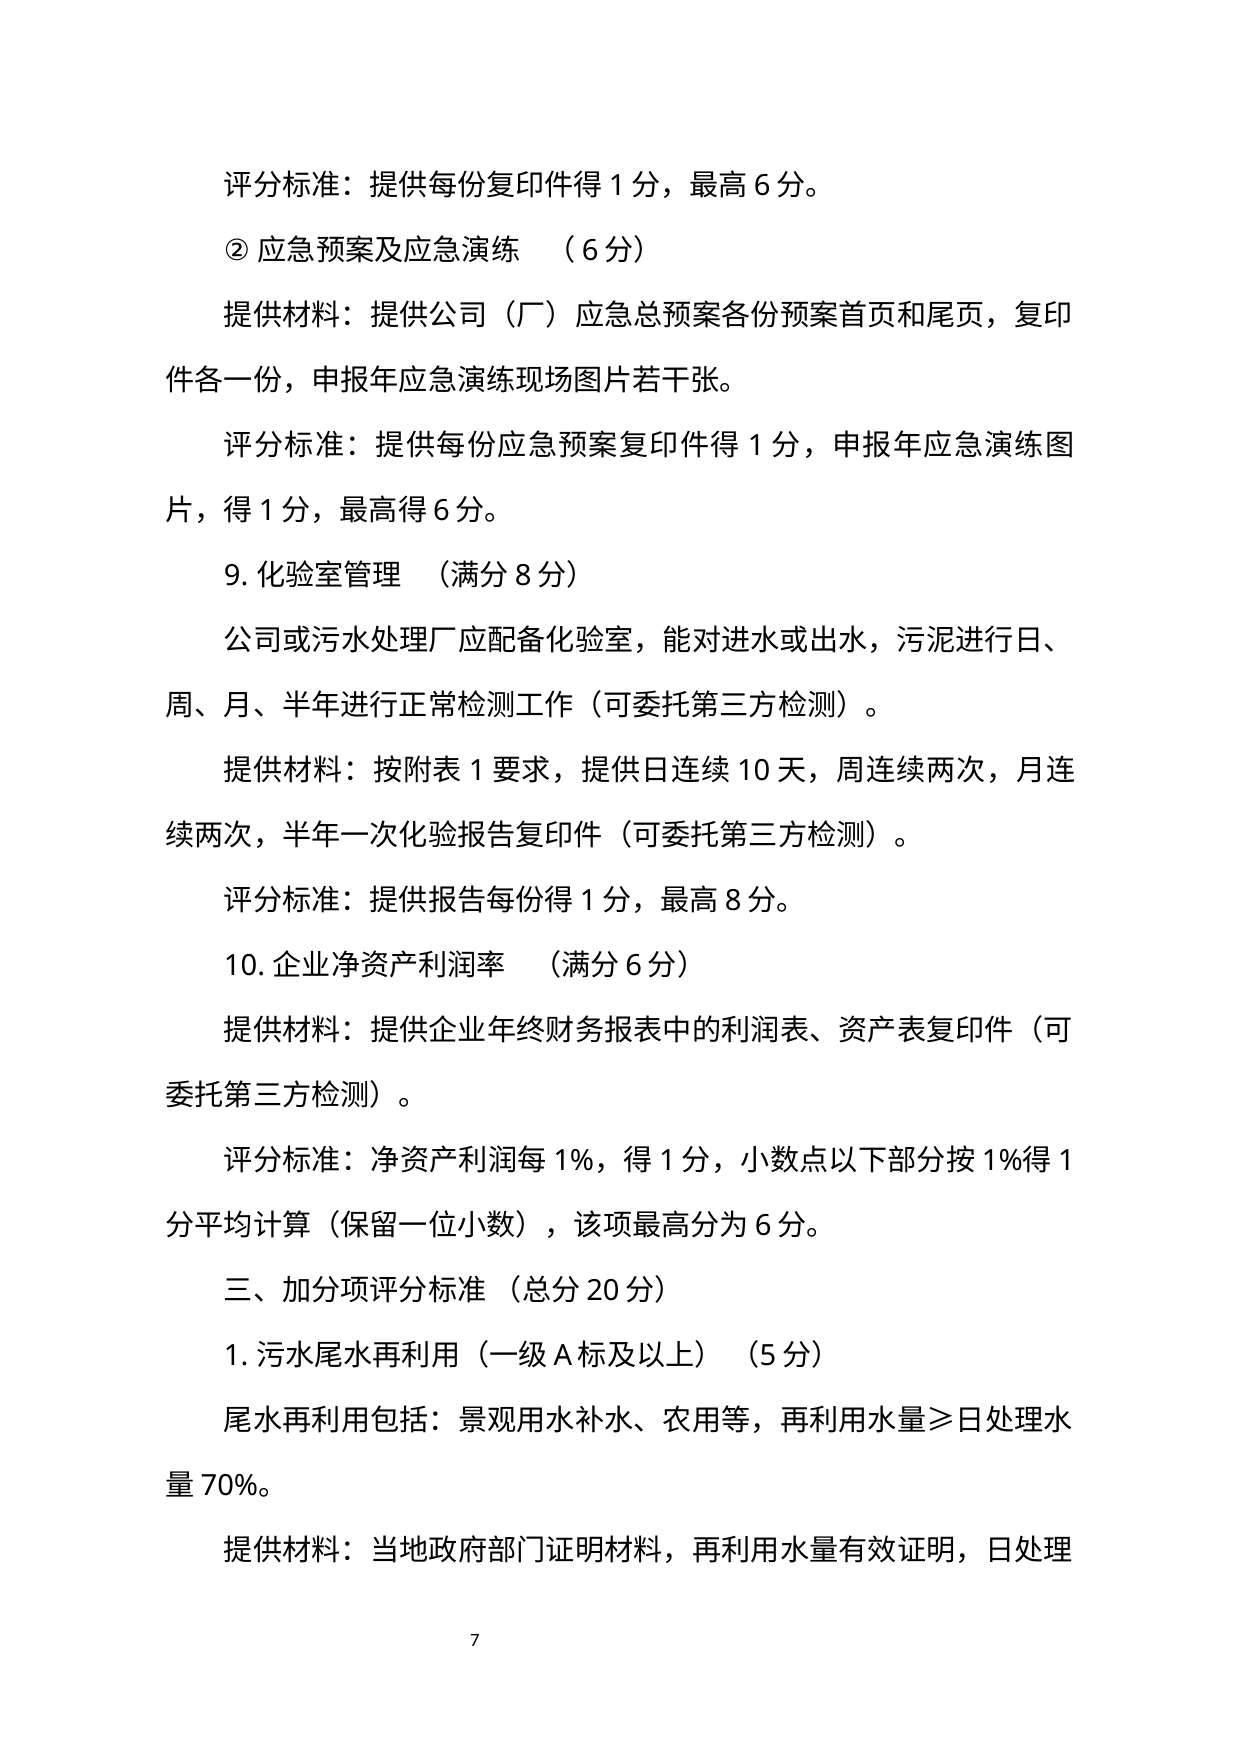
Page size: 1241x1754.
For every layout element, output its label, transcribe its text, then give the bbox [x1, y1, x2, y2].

list 提供材料：按附表1要求，提供日连续10天，周连续两次，月连续两次，半年一次化验报告复印件（可委托第三方检测）。 [165, 736, 1075, 866]
list 应急预案及应急演练 （ 6分） [165, 216, 1075, 281]
list 提供材料：提供公司（厂）应急总预案各份预案首页和尾页，复印件各一份，申报年应急演练现场图片若干张。 [165, 281, 1075, 411]
list 尾水再利用包括：景观用水补水、农用等，再利用水量≥日处理水量70%。 [165, 1386, 1075, 1516]
list 评分标准：净资产利润每1%，得1分，小数点以下部分按1%得1分平均计算（保留一位小数），该项最高分为6分。 [165, 1126, 1075, 1256]
list 企业净资产利润率 （满分6分） [165, 931, 1075, 996]
list 加分项评分标准 （总分20分） [165, 1256, 1075, 1321]
list 评分标准：提供每份应急预案复印件得1分，申报年应急演练图片，得1分，最高得6分。 [165, 411, 1075, 541]
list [165, 1516, 1075, 1581]
list 公司或污水处理厂应配备化验室，能对进水或出水，污泥进行日、周、月、半年进行正常检测工作（可委托第三方检测）。 [165, 606, 1075, 736]
list 提供材料：提供企业年终财务报表中的利润表、资产表复印件（可委托第三方检测）。 [165, 996, 1075, 1126]
list 污水尾水再利用（一级A标及以上） （5分） [165, 1321, 1075, 1386]
list 化验室管理 （满分8分） [165, 541, 1075, 606]
list 评分标准：提供每份复印件得1分，最高6分。 [165, 151, 1075, 216]
list 评分标准：提供报告每份得1分，最高8分。 [165, 866, 1075, 931]
